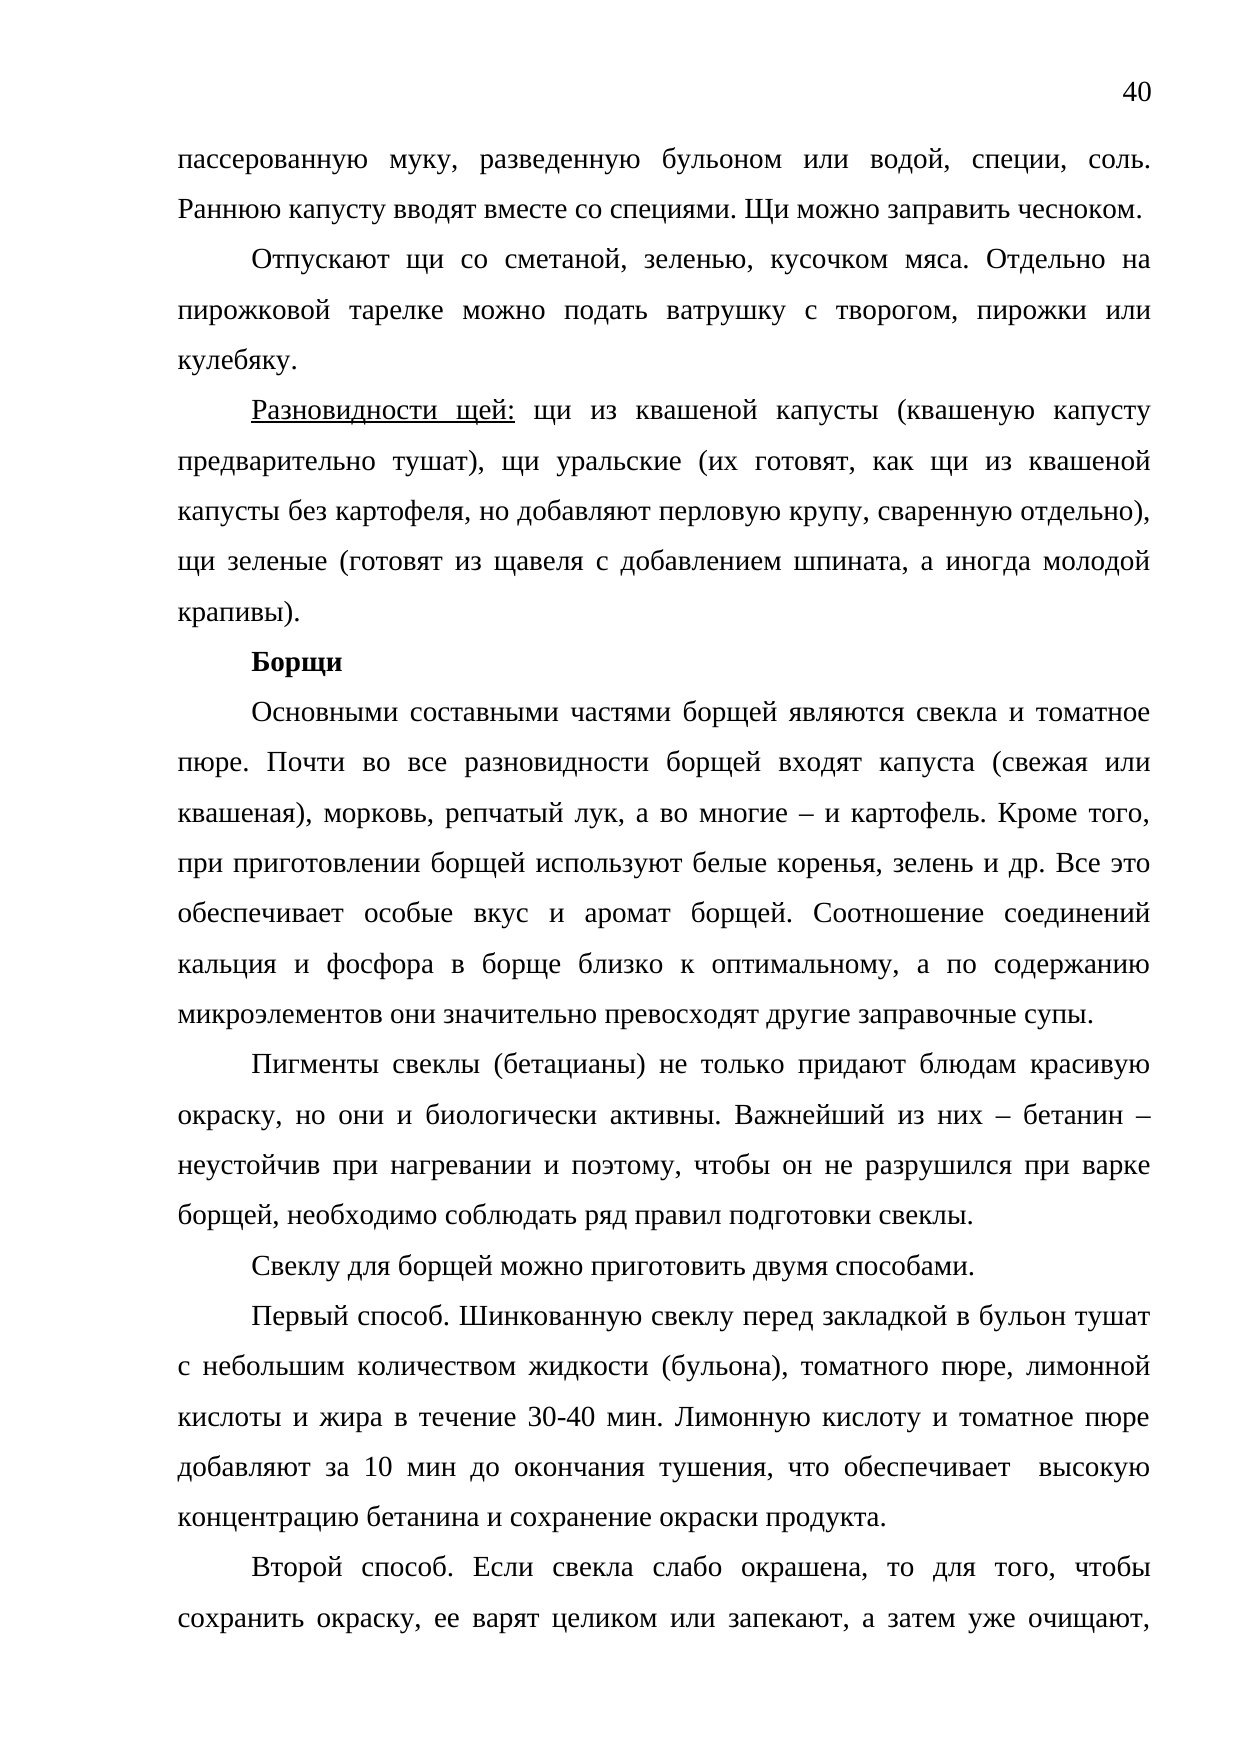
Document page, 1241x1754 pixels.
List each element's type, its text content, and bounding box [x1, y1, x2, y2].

text Борщи [177, 644, 1152, 677]
text Пигменты свеклы (бетацианы) не только придают блюдам красивую окраску, но они и биологически активны. Важнейший из них – бетанин – неустойчив при нагревании и поэтому, чтобы он не разрушился при варке борщей, необходимо соблюдать ряд правил подготовки свеклы. [177, 1046, 1152, 1231]
text Отпускают щи со сметаной, зеленью, кусочком мяса. Отдельно на пирожковой тарелке можно подать ватрушку с творогом, пирожки или кулебяку. [177, 241, 1152, 376]
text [177, 1549, 1152, 1633]
text Первый способ. Шинкованную свеклу перед закладкой в бульон тушат с небольшим количеством жидкости (бульона), томатного пюре, лимонной кислоты и жира в течение 30-40 мин. Лимонную кислоту и томатное пюре добавляют за 10 мин до окончания тушения, что обеспечивает высокую концентрацию бетанина и сохранение окраски продукта. [177, 1298, 1152, 1533]
text Разновидности щей: щи из квашеной капусты (квашеную капусту предварительно тушат), щи уральские (их готовят, как щи из квашеной капусты без картофеля, но добавляют перловую крупу, сваренную отдельно), щи зеленые (готовят из щавеля с добавлением шпината, а иногда молодой крапивы). [177, 392, 1152, 627]
text Свеклу для борщей можно приготовить двумя способами. [177, 1248, 1152, 1281]
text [177, 141, 1152, 225]
text Основными составными частями борщей являются свекла и томатное пюре. Почти во все разновидности борщей входят капуста (свежая или квашеная), морковь, репчатый лук, а во многие – и картофель. Кроме того, при приготовлении борщей используют белые коренья, зелень и др. Все это обеспечивает особые вкус и аромат борщей. Соотношение соединений кальция и фосфора в борще близко к оптимальному, а по содержанию микроэлементов они значительно превосходят другие заправочные супы. [177, 694, 1152, 1030]
